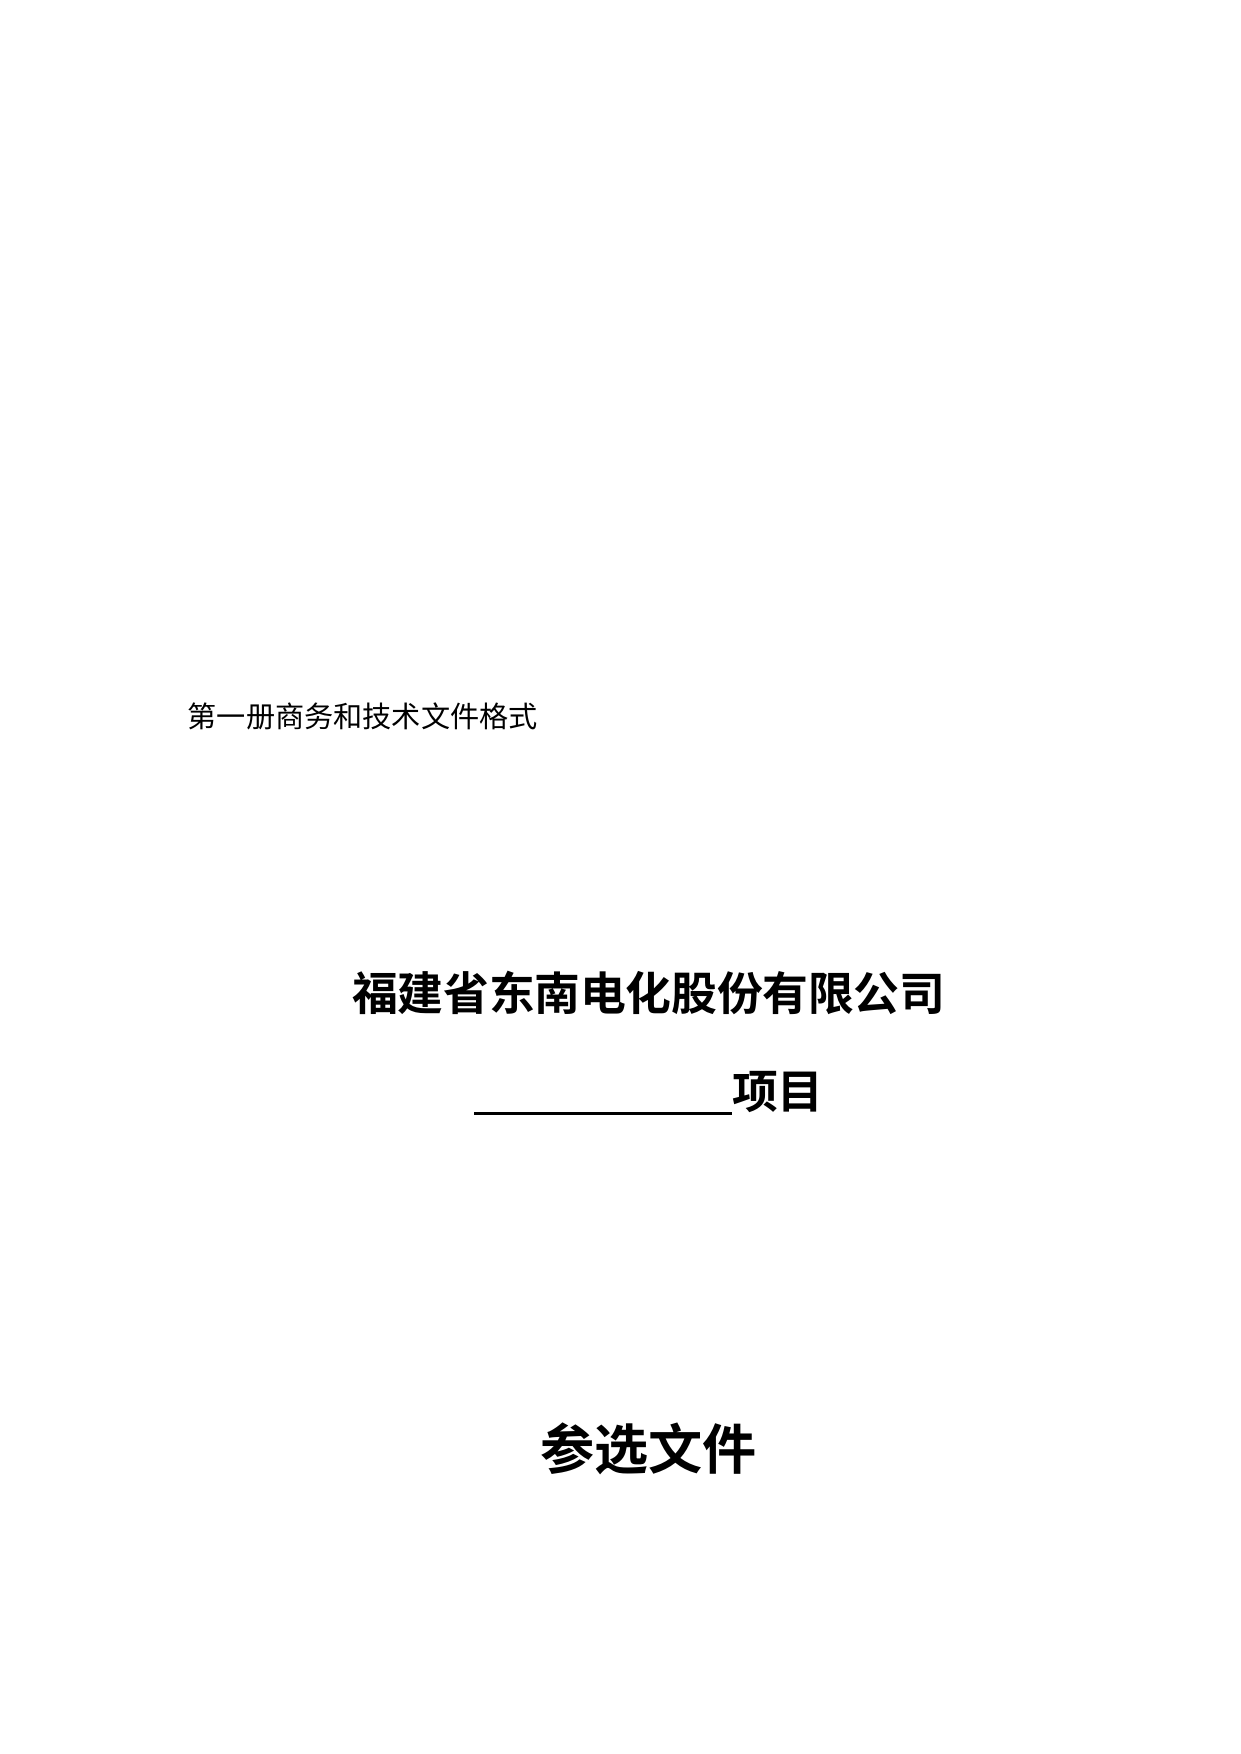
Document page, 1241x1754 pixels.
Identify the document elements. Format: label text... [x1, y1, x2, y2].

text 参选文件 [187, 1397, 1053, 1494]
text 福建省东南电化股份有限公司 [187, 942, 1053, 1039]
text 项目 [187, 1039, 1053, 1137]
text 第一册商务和技术文件格式 [187, 682, 1053, 747]
